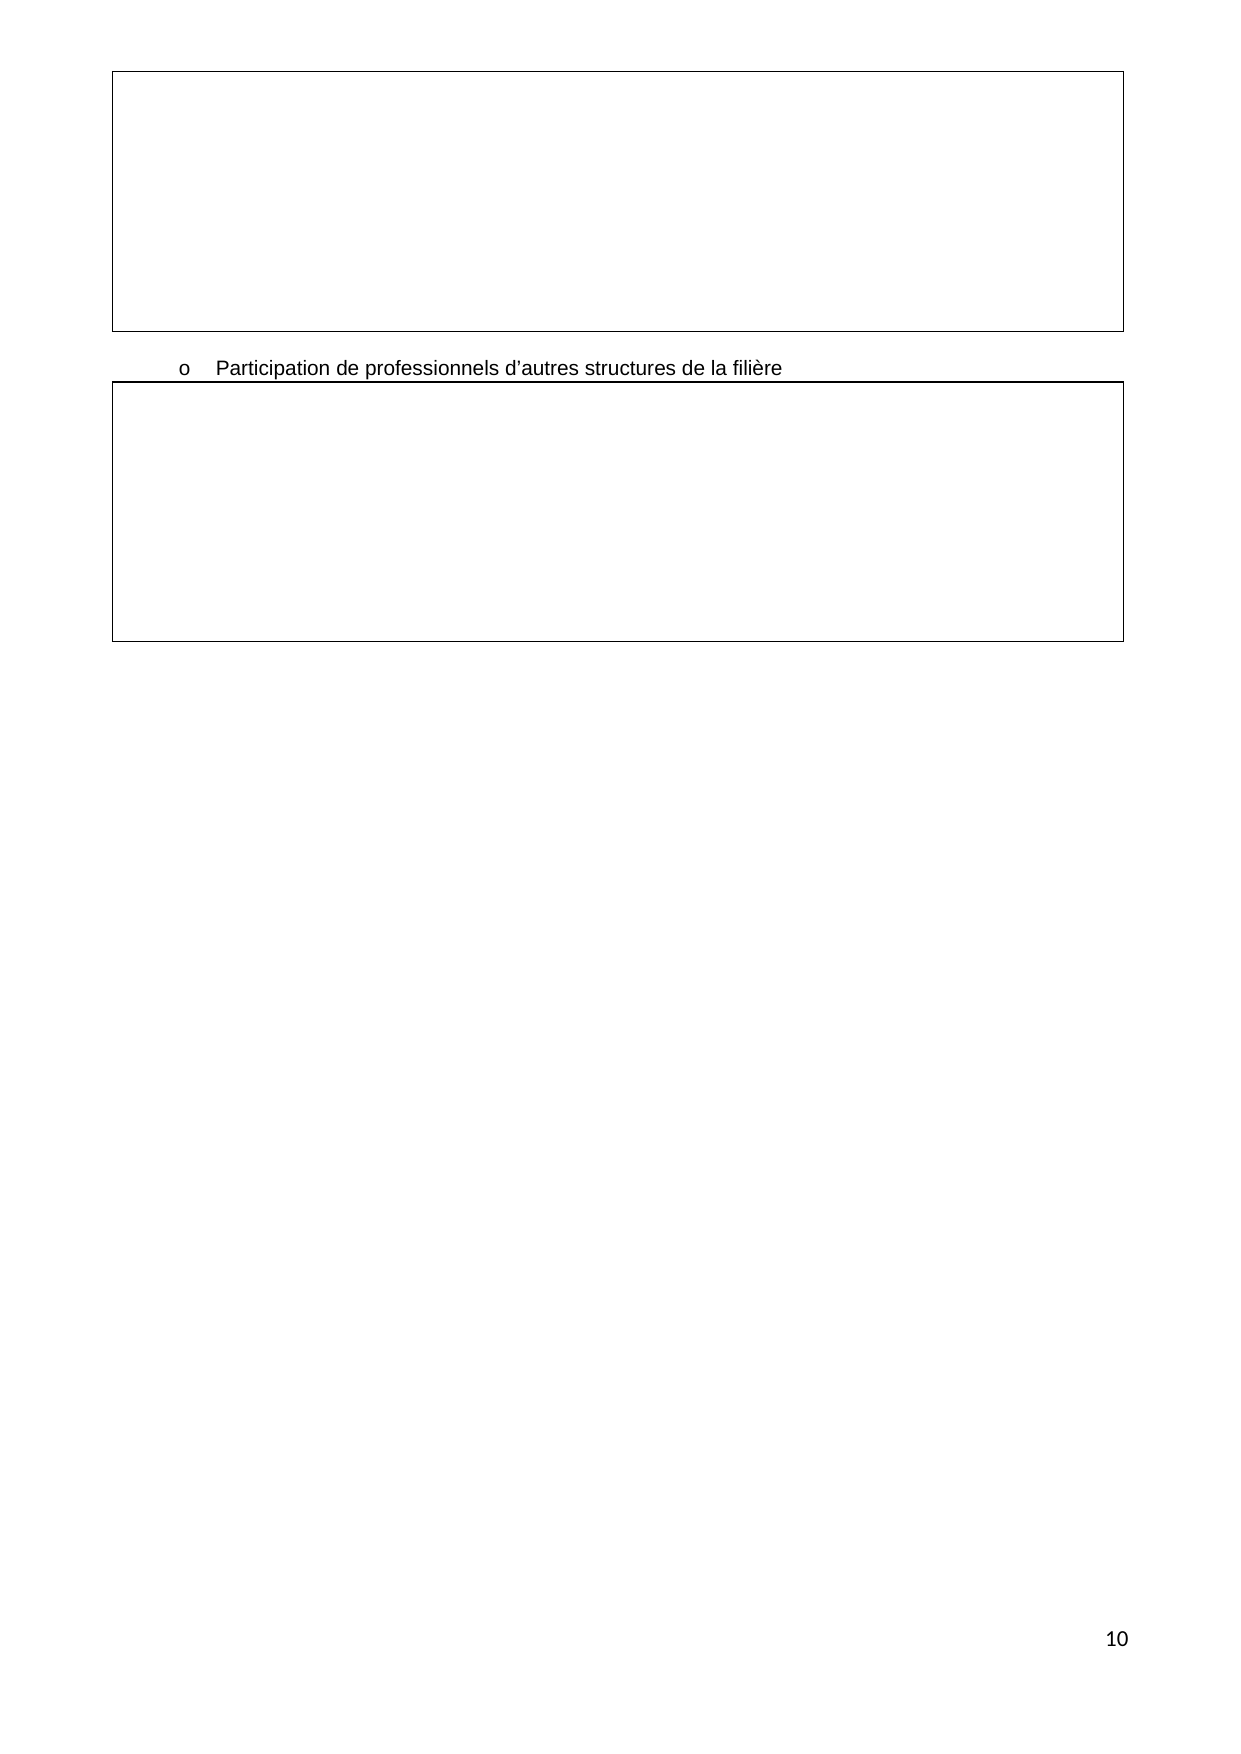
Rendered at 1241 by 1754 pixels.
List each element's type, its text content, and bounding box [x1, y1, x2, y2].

table_header [113, 383, 1123, 641]
list Participation de professionnels d’autres structures de la filière [178, 356, 1121, 381]
table_header [113, 72, 1123, 331]
